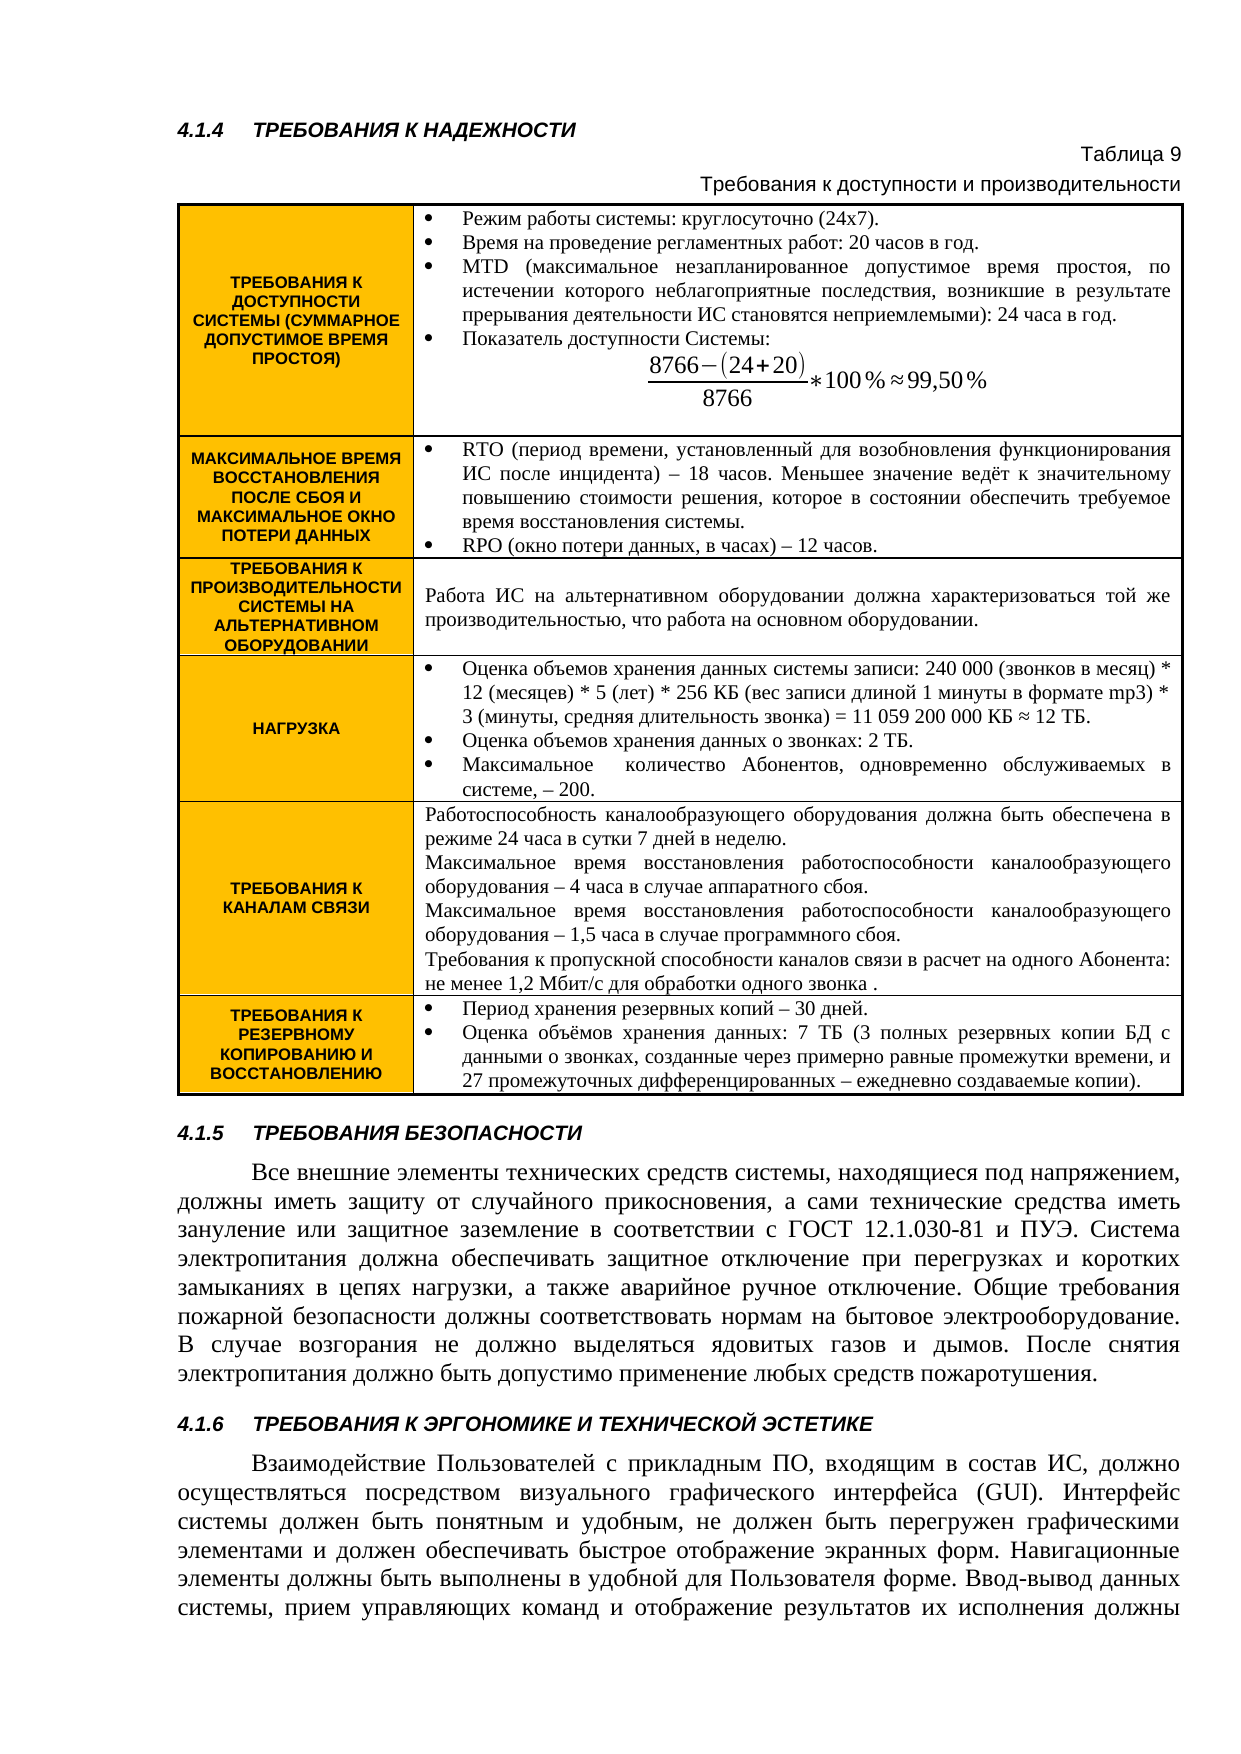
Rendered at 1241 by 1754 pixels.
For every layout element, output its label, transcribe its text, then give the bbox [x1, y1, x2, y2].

table_cell Период хранения резервных копий – 30 дней. Оценка объёмов хранения данных: 7 ТБ (3 полных резервных копии БД с данными о звонках, созданные через примерно равные промежутки времени, и 27 промежуточных дифференцированных – ежедневно создаваемые копии). [414, 996, 1181, 1092]
text Требования безопасности [177, 1121, 1181, 1144]
table_cell Оценка объемов хранения данных системы записи: 240 000 (звонков в месяц) * 12 (месяцев) * 5 (лет) * 256 КБ (вес записи длиной 1 минуты в формате mp3) * 3 (минуты, средняя длительность звонка) = 11 059 200 000 КБ ≈ 12 ТБ. Оценка объемов хранения данных о звонках: 2 ТБ. Максимальное количество Абонентов, одновременно обслуживаемых в системе, – 200. [414, 656, 1181, 801]
text Требования к эргономике и технической эстетике [177, 1412, 1181, 1436]
text Требования к доступности и производительности [177, 172, 1181, 196]
table_cell Требования к производительности системы на альтернативном оборудовании [180, 559, 413, 654]
table_cell Максимальное время восстановления после сбоя и максимальное окно потери данных [180, 437, 413, 557]
table_cell Требования к резервному копированию и восстановлению [180, 996, 413, 1092]
table_header Режим работы системы: круглосуточно (24х7). Время на проведение регламентных работ: 20 часов в год. MTD (максимальное незапланированное допустимое время простоя, по истечении которого неблагоприятные последствия, возникшие в результате прерывания деятельности ИС становятся неприемлемыми): 24 часа в год. Показатель доступности Системы: [414, 206, 1181, 435]
table_cell Работа ИС на альтернативном оборудовании должна характеризоваться той же производительностью, что работа на основном оборудовании. [414, 559, 1181, 654]
table_cell Работоспособность каналообразующего оборудования должна быть обеспечена в режиме 24 часа в сутки 7 дней в неделю. Максимальное время восстановления работоспособности каналообразующего оборудования – 4 часа в случае аппаратного сбоя. Максимальное время восстановления работоспособности каналообразующего оборудования – 1,5 часа в случае программного сбоя. Требования к пропускной способности каналов связи в расчет на одного Абонента: не менее 1,2 Мбит/с для обработки одного звонка . [414, 802, 1181, 994]
table_cell RTO (период времени, установленный для возобновления функционирования ИС после инцидента) – 18 часов. Меньшее значение ведёт к значительному повышению стоимости решения, которое в состоянии обеспечить требуемое время восстановления системы. RPO (окно потери данных, в часах) – 12 часов. [414, 437, 1181, 557]
table_cell Требования к каналам связи [180, 802, 413, 994]
text Все внешние элементы технических средств системы, находящиеся под напряжением, должны иметь защиту от случайного прикосновения, а сами технические средства иметь зануление или защитное заземление в соответствии с ГОСТ 12.1.030-81 и ПУЭ. Система электропитания должна обеспечивать защитное отключение при перегрузках и коротких замыканиях в цепях нагрузки, а также аварийное ручное отключение. Общие требования пожарной безопасности должны соответствовать нормам на бытовое электрооборудование. В случае возгорания не должно выделяться ядовитых газов и дымов. После снятия электропитания должно быть допустимо применение любых средств пожаротушения. [177, 1157, 1181, 1387]
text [177, 1448, 1181, 1621]
table_header Требования к доступности системы (суммарное допустимое время простоя) [180, 206, 413, 435]
table_cell Нагрузка [180, 656, 413, 801]
text Требования к надежности [177, 118, 1181, 142]
